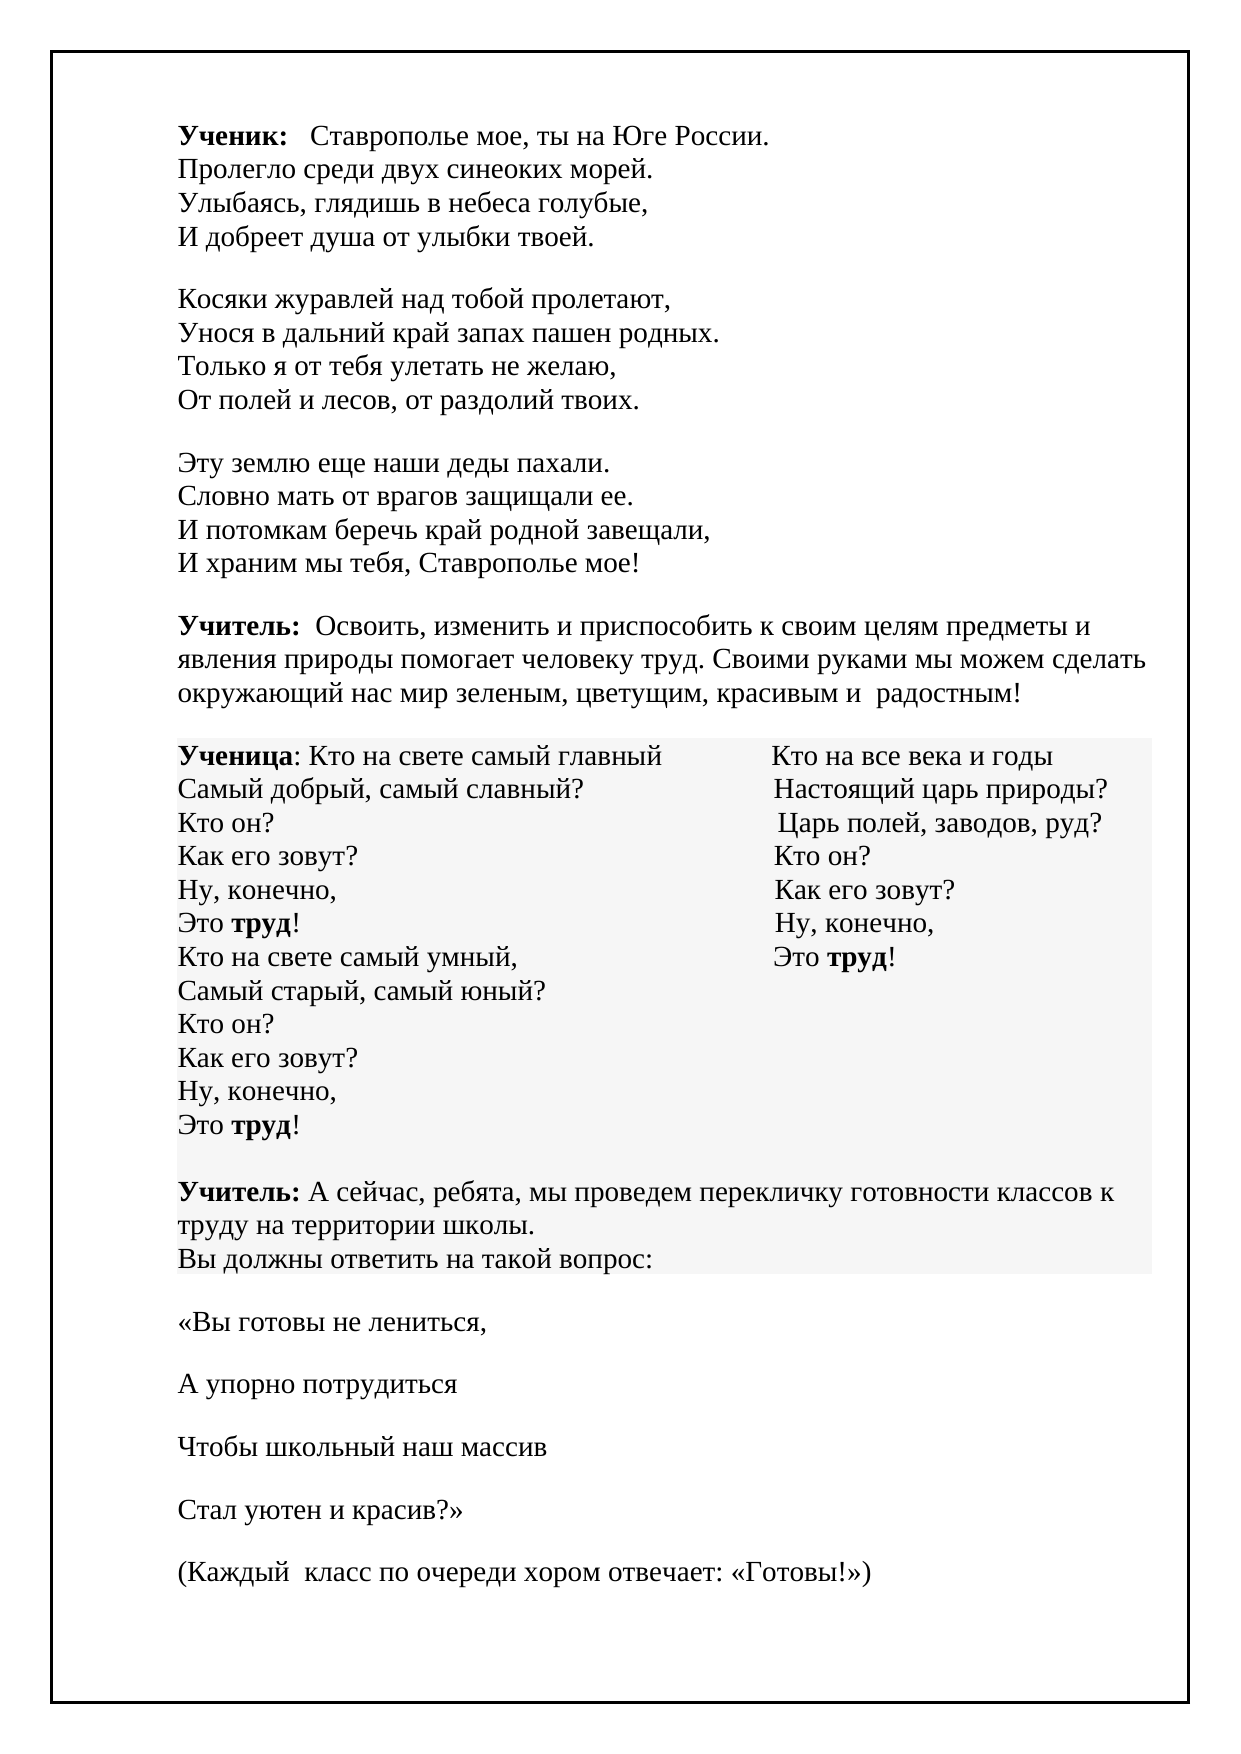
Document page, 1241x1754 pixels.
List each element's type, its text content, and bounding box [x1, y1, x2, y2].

text Стал уютен и красив?» [177, 1492, 1152, 1525]
text Это труд! Ну, конечно, [177, 906, 1152, 939]
text А упорно потрудиться [177, 1366, 1152, 1400]
text Как его зовут? Кто он? [177, 838, 1152, 872]
text Ну, конечно, Как его зовут? [177, 872, 1152, 906]
text Ученица: Кто на свете самый главный Кто на все века и годы [177, 738, 1152, 771]
text Самый старый, самый юный? [177, 973, 1152, 1006]
text Учитель: А сейчас, ребята, мы проведем перекличку готовности классов к труду на территории школы. [177, 1174, 1152, 1241]
text Кто на свете самый умный, Это труд! [177, 939, 1152, 973]
text Косяки журавлей над тобой пролетают, Унося в дальний край запах пашен родных. Только я от тебя улетать не желаю, От полей и лесов, от раздолий твоих. [177, 281, 1152, 416]
text Учитель: Освоить, изменить и приспособить к своим целям предметы и явления природы помогает человеку труд. Своими руками мы можем сделать окружающий нас мир зеленым, цветущим, красивым и радостным! [177, 608, 1152, 709]
text Кто он? Царь полей, заводов, руд? [177, 805, 1152, 838]
text Как его зовут? [177, 1040, 1152, 1073]
text Вы должны ответить на такой вопрос: [177, 1241, 1152, 1274]
text Самый добрый, самый славный? Настоящий царь природы? [177, 771, 1152, 805]
text Ученик: Ставрополье мое, ты на Юге России. Пролегло среди двух синеоких морей. Улыбаясь, глядишь в небеса голубые, И добреет душа от улыбки твоей. [177, 118, 1152, 252]
text Эту землю еще наши деды пахали. Словно мать от врагов защищали ее. И потомкам беречь край родной завещали, И храним мы тебя, Ставрополье мое! [177, 445, 1152, 579]
text «Вы готовы не лениться, [177, 1304, 1152, 1337]
text Это труд! [177, 1107, 1152, 1140]
text Чтобы школьный наш массив [177, 1429, 1152, 1463]
text (Каждый класс по очереди хором отвечает: «Готовы!») [177, 1554, 1152, 1588]
text Кто он? [177, 1006, 1152, 1040]
text Ну, конечно, [177, 1073, 1152, 1107]
